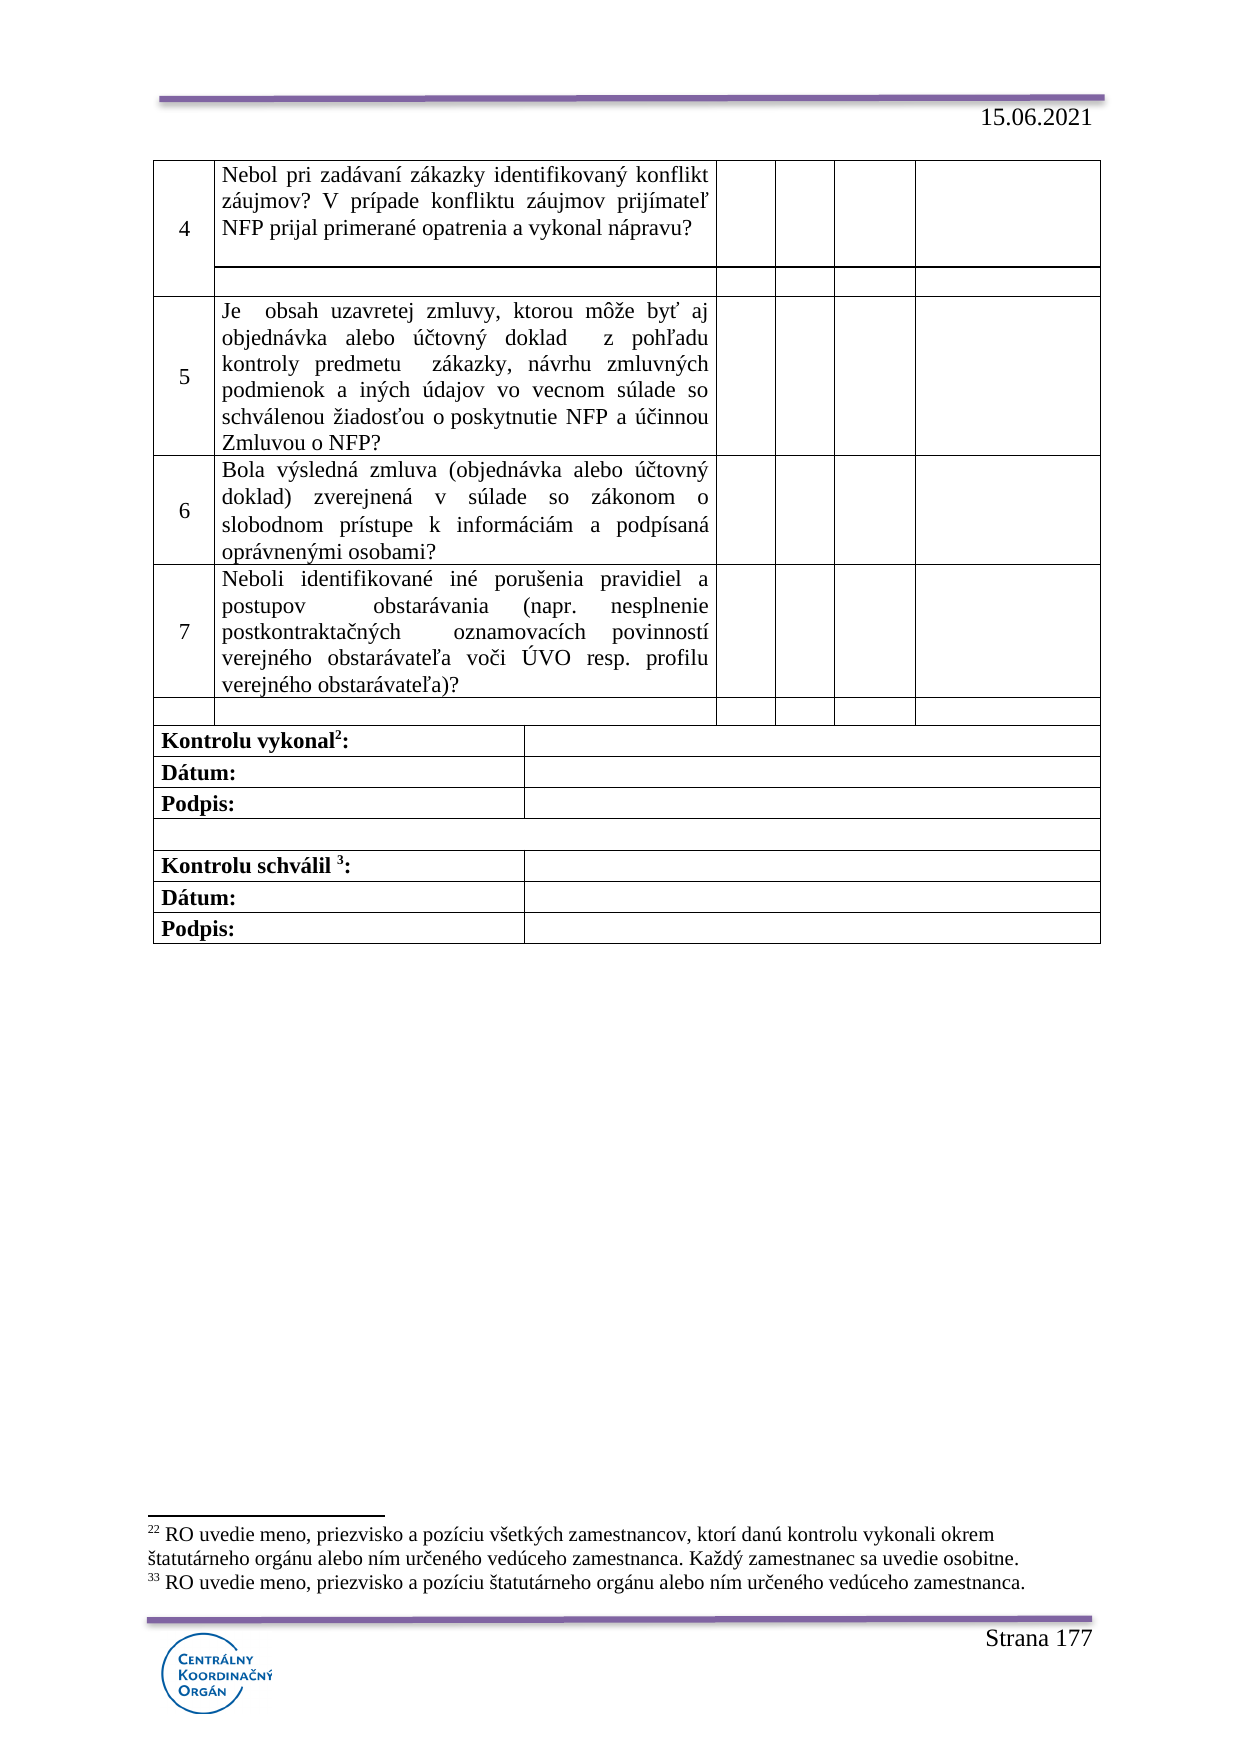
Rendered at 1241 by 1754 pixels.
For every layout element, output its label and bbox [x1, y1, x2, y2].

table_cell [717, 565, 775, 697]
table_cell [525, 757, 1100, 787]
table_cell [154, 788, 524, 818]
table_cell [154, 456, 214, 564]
picture [159, 1631, 272, 1713]
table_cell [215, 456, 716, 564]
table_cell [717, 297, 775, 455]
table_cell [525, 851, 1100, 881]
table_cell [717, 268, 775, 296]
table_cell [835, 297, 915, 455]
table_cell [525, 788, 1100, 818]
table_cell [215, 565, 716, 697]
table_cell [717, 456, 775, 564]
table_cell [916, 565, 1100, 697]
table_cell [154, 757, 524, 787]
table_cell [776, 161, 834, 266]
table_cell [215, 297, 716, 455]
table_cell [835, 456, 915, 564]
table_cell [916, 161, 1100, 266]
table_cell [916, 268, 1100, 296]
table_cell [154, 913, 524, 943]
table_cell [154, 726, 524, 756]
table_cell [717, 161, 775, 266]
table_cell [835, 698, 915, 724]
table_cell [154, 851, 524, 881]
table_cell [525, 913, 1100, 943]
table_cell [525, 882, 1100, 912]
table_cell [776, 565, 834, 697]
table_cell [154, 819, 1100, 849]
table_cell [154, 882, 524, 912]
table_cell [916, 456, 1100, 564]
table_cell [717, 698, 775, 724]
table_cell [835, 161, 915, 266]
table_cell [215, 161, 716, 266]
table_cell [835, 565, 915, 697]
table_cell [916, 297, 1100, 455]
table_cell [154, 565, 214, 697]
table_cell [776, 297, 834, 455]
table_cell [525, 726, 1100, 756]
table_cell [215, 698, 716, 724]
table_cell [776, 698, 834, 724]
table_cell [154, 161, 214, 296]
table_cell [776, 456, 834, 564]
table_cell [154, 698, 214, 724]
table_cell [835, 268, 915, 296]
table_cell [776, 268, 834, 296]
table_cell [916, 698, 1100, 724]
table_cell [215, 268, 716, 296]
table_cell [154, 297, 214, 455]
